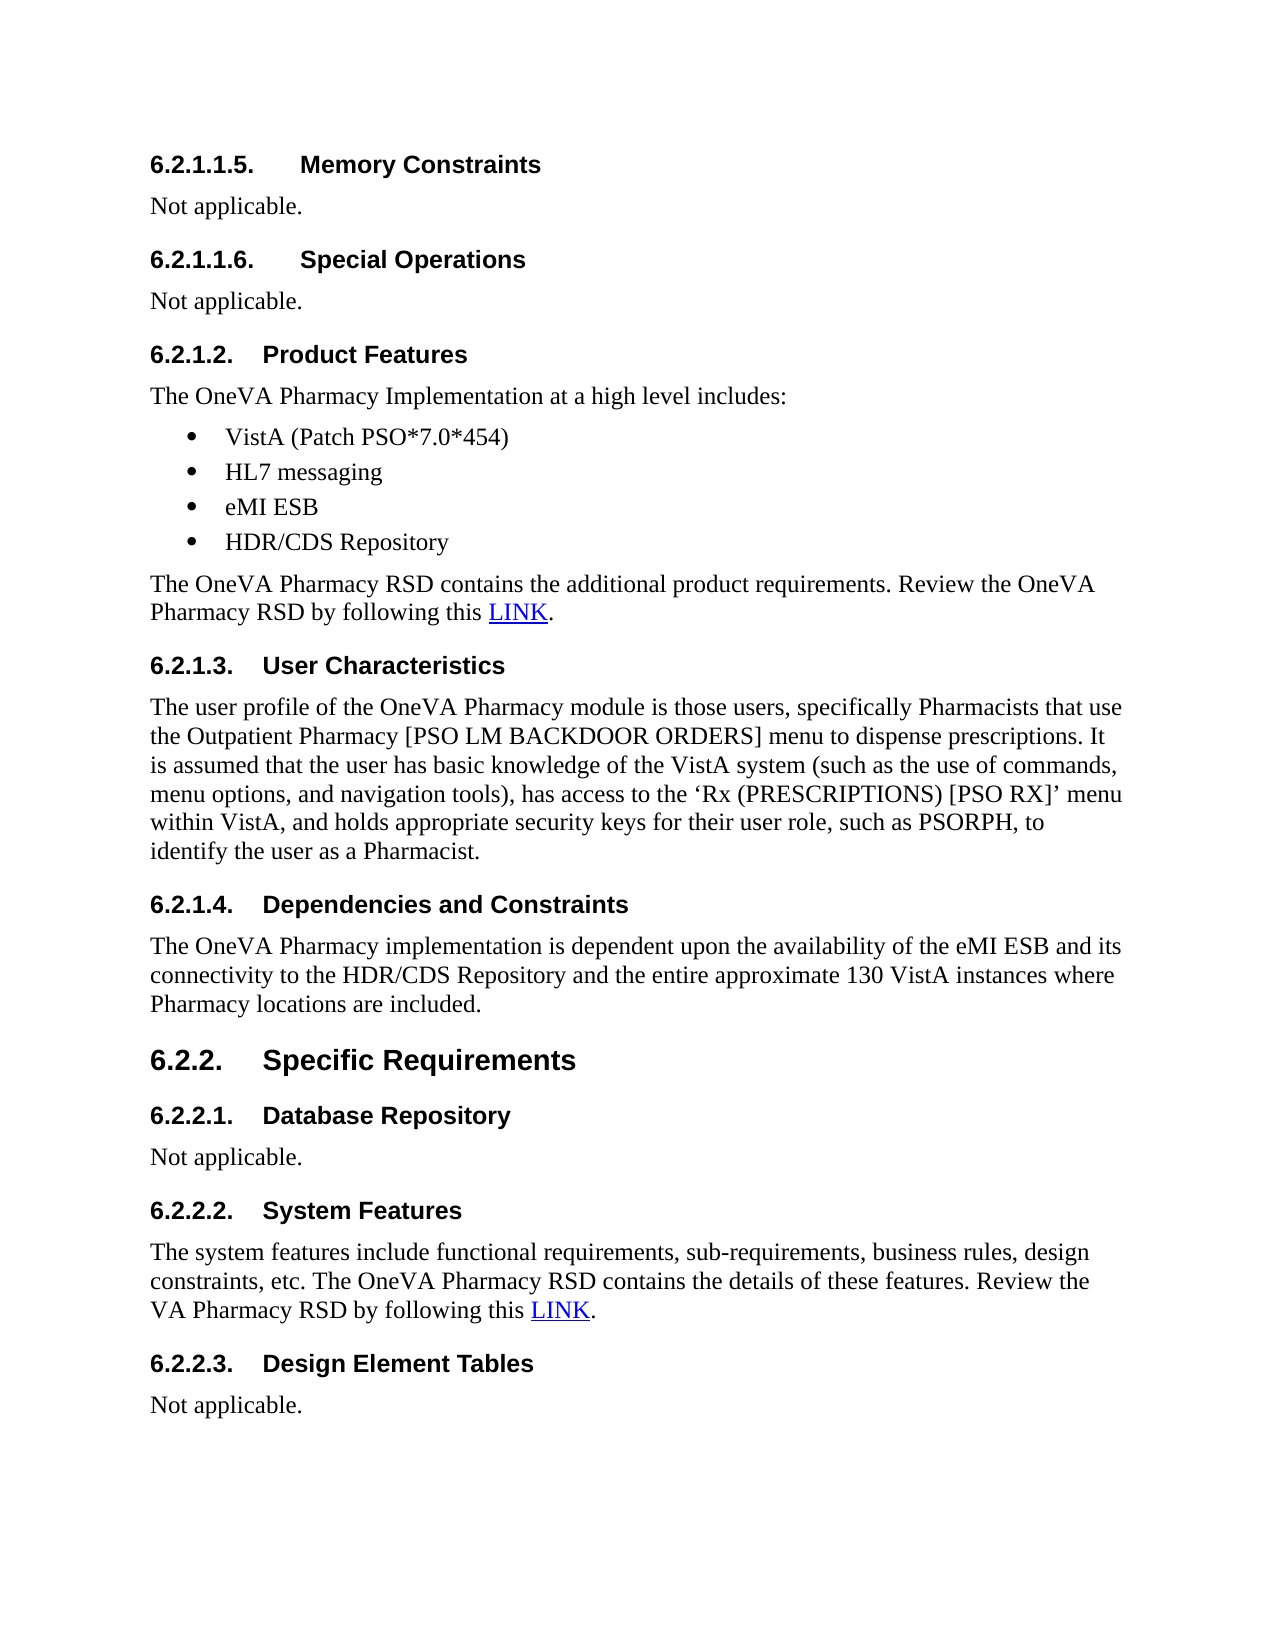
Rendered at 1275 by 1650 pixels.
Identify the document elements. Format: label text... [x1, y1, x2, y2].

text Not applicable. [150, 286, 1125, 315]
subtitle Specific Requirements [150, 1042, 1125, 1076]
text The system features include functional requirements, sub-requirements, business rules, design constraints, etc. The OneVA Pharmacy RSD contains the details of these features. Review the VA Pharmacy RSD by following this LINK. [150, 1237, 1125, 1323]
text Not applicable. [150, 1390, 1125, 1418]
list VistA (Patch PSO*7.0*454) [187, 422, 1125, 451]
subtitle User Characteristics [150, 651, 1125, 680]
subtitle Product Features [150, 340, 1125, 369]
subtitle Design Element Tables [150, 1348, 1125, 1377]
list HDR/CDS Repository [187, 527, 1125, 556]
subtitle Database Repository [150, 1101, 1125, 1130]
list eMI ESB [187, 492, 1125, 521]
subtitle Special Operations [150, 245, 1125, 274]
text The OneVA Pharmacy Implementation at a high level includes: [150, 381, 1125, 410]
text The user profile of the OneVA Pharmacy module is those users, specifically Pharmacists that use the Outpatient Pharmacy [PSO LM BACKDOOR ORDERS] menu to dispense prescriptions. It is assumed that the user has basic knowledge of the VistA system (such as the use of commands, menu options, and navigation tools), has access to the ‘Rx (PRESCRIPTIONS) [PSO RX]’ menu within VistA, and holds appropriate security keys for their user role, such as PSORPH, to identify the user as a Pharmacist. [150, 692, 1125, 865]
text Not applicable. [150, 191, 1125, 220]
text Not applicable. [150, 1142, 1125, 1171]
list HL7 messaging [187, 457, 1125, 486]
text The OneVA Pharmacy implementation is dependent upon the availability of the eMI ESB and its connectivity to the HDR/CDS Repository and the entire approximate 130 VistA instances where Pharmacy locations are included. [150, 931, 1125, 1017]
text The OneVA Pharmacy RSD contains the additional product requirements. Review the OneVA Pharmacy RSD by following this LINK. [150, 569, 1125, 626]
subtitle Memory Constraints [150, 150, 1125, 179]
subtitle System Features [150, 1196, 1125, 1225]
subtitle Dependencies and Constraints [150, 890, 1125, 919]
